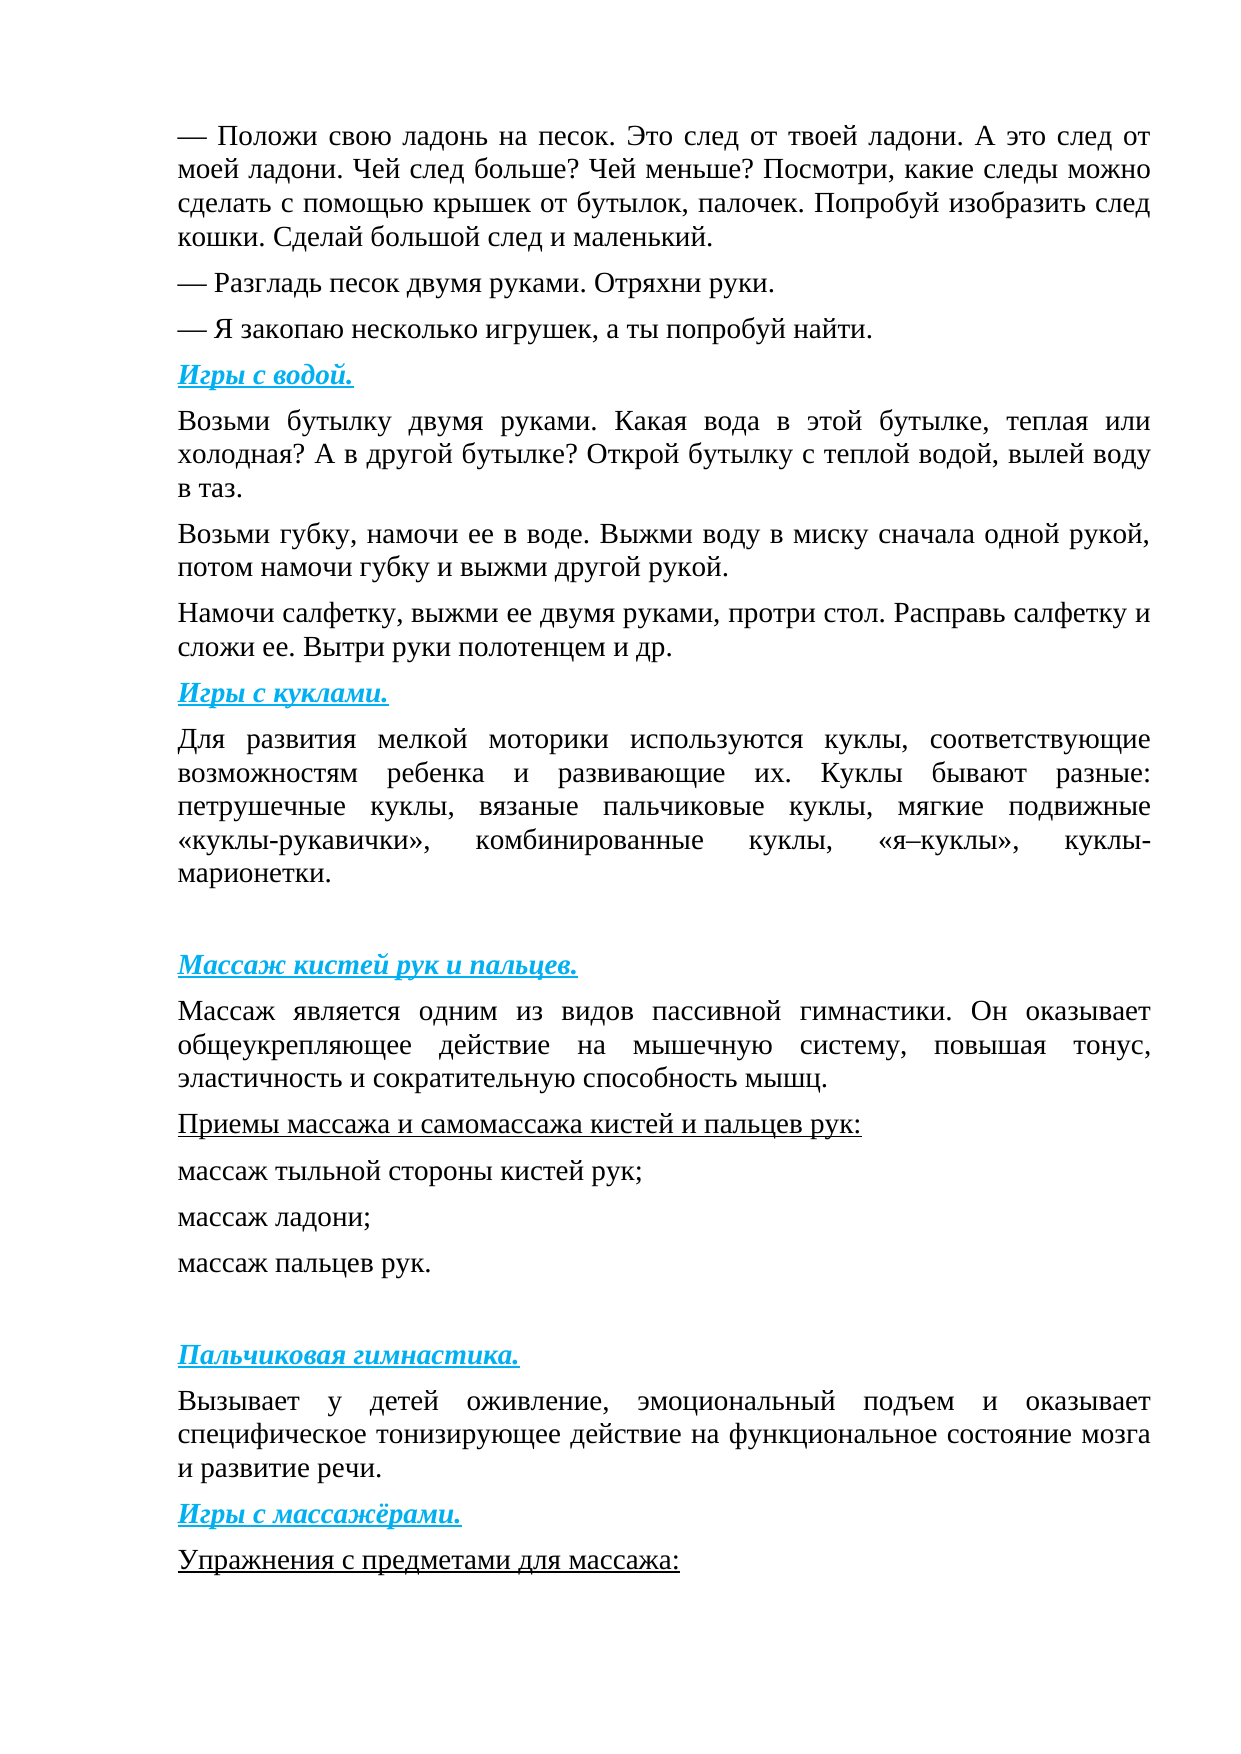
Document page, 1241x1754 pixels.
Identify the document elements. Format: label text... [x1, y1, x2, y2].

text массаж тыльной стороны кистей рук; [177, 1153, 1152, 1186]
text Возьми бутылку двумя руками. Какая вода в этой бутылке, теплая или холодная? А в другой бутылке? Открой бутылку с теплой водой, вылей воду в таз. [177, 403, 1152, 503]
text — Разгладь песок двумя руками. Отряхни руки. [177, 265, 1152, 298]
text Массаж является одним из видов пассивной гимнастики. Он оказывает общеукрепляющее действие на мышечную систему, повышая тонус, эластичность и сократительную способность мышц. [177, 993, 1152, 1094]
text Игры с массажёрами. [177, 1496, 1152, 1529]
text Возьми губку, намочи ее в воде. Выжми воду в миску сначала одной рукой, потом намочи губку и выжми другой рукой. [177, 516, 1152, 583]
text Игры с водой. [177, 357, 1152, 390]
text Для развития мелкой моторики используются куклы, соответствующие возможностям ребенка и развивающие их. Куклы бывают разные: петрушечные куклы, вязаные пальчиковые куклы, мягкие подвижные «куклы-рукавички», комбинированные куклы, «я–куклы», куклы-марионетки. [177, 721, 1152, 889]
text Приемы массажа и самомассажа кистей и пальцев рук: [177, 1107, 1152, 1140]
text Игры с куклами. [177, 675, 1152, 709]
text Массаж кистей рук и пальцев. [177, 947, 1152, 981]
text массаж ладони; [177, 1199, 1152, 1232]
text Вызывает у детей оживление, эмоциональный подъем и оказывает специфическое тонизирующее действие на функциональное состояние мозга и развитие речи. [177, 1383, 1152, 1483]
text — Я закопаю несколько игрушек, а ты попробуй найти. [177, 311, 1152, 344]
text Намочи салфетку, выжми ее двумя руками, протри стол. Расправь салфетку и сложи ее. Вытри руки полотенцем и др. [177, 596, 1152, 663]
text Упражнения с предметами для массажа: [177, 1542, 1152, 1576]
text — Положи свою ладонь на песок. Это след от твоей ладони. А это след от моей ладони. Чей след больше? Чей меньше? Посмотри, какие следы можно сделать с помощью крышек от бутылок, палочек. Попробуй изобразить след кошки. Сделай большой след и маленький. [177, 118, 1152, 252]
text Пальчиковая гимнастика. [177, 1337, 1152, 1370]
text массаж пальцев рук. [177, 1245, 1152, 1278]
